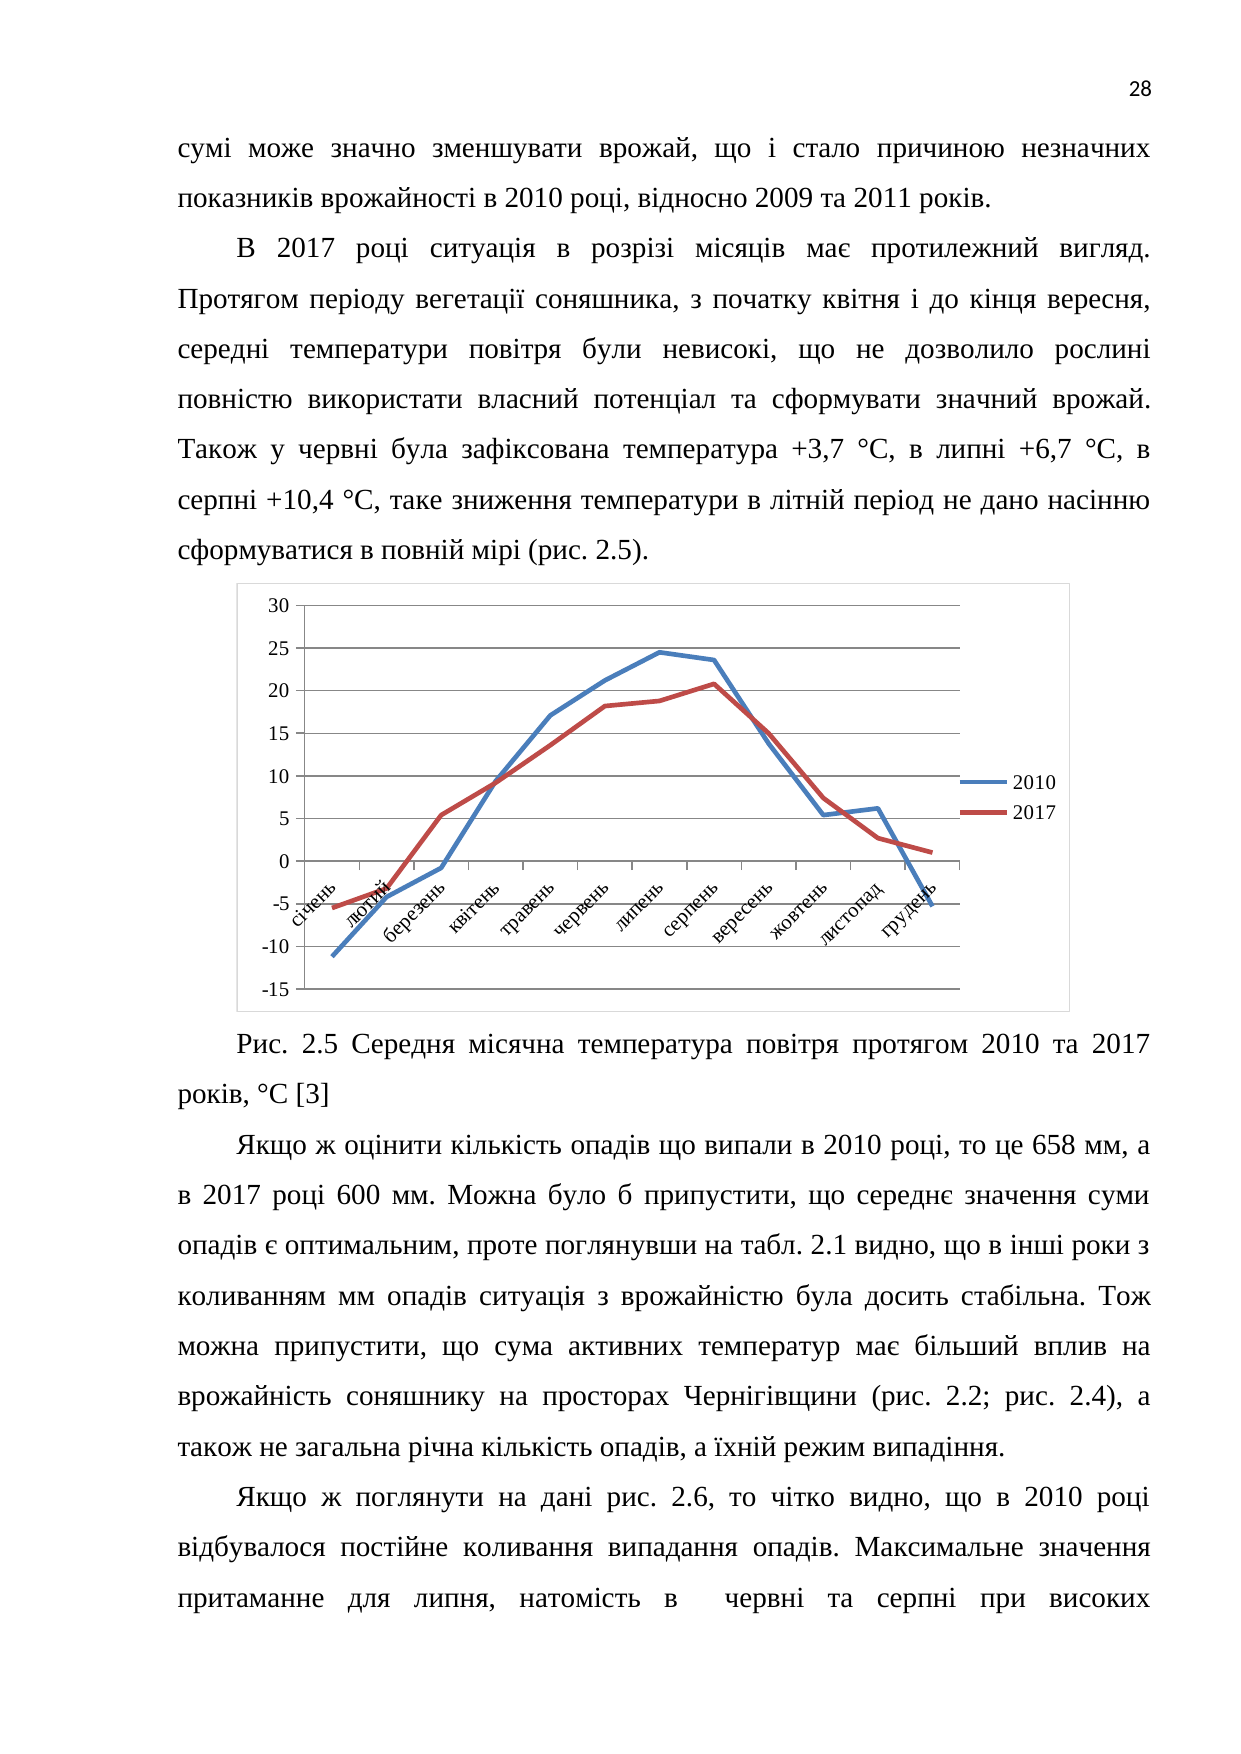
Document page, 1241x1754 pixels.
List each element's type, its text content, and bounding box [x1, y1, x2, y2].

text Якщо ж оцінити кількість опадів що випали в 2010 році, то це 658 мм, а в 2017 році 600 мм. Можна було б припустити, що середнє значення суми опадів є оптимальним, проте поглянувши на табл. 2.1 видно, що в інші роки з коливанням мм опадів ситуація з врожайністю була досить стабільна. Тож можна припустити, що сума активних температур має більший вплив на врожайність соняшнику на просторах Чернігівщини (рис. 2.2; рис. 2.4), а також не загальна річна кількість опадів, а їхній режим випадіння. [177, 1127, 1152, 1462]
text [177, 130, 1152, 214]
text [177, 1479, 1152, 1613]
text В 2017 році ситуація в розрізі місяців має протилежний вигляд. Протягом періоду вегетації соняшника, з початку квітня і до кінця вересня, середні температури повітря були невисокі, що не дозволило рослині повністю використати власний потенціал та сформувати значний врожай. Також у червні була зафіксована температура +3,7 °С, в липні +6,7 °С, в серпні +10,4 °С, таке зниження температури в літній період не дано насінню сформуватися в повній мірі (рис. 2.5). [177, 230, 1152, 566]
text Рис. 2.5 Середня місячна температура повітря протягом 2010 та 2017 років, °С [3] [177, 1026, 1152, 1110]
